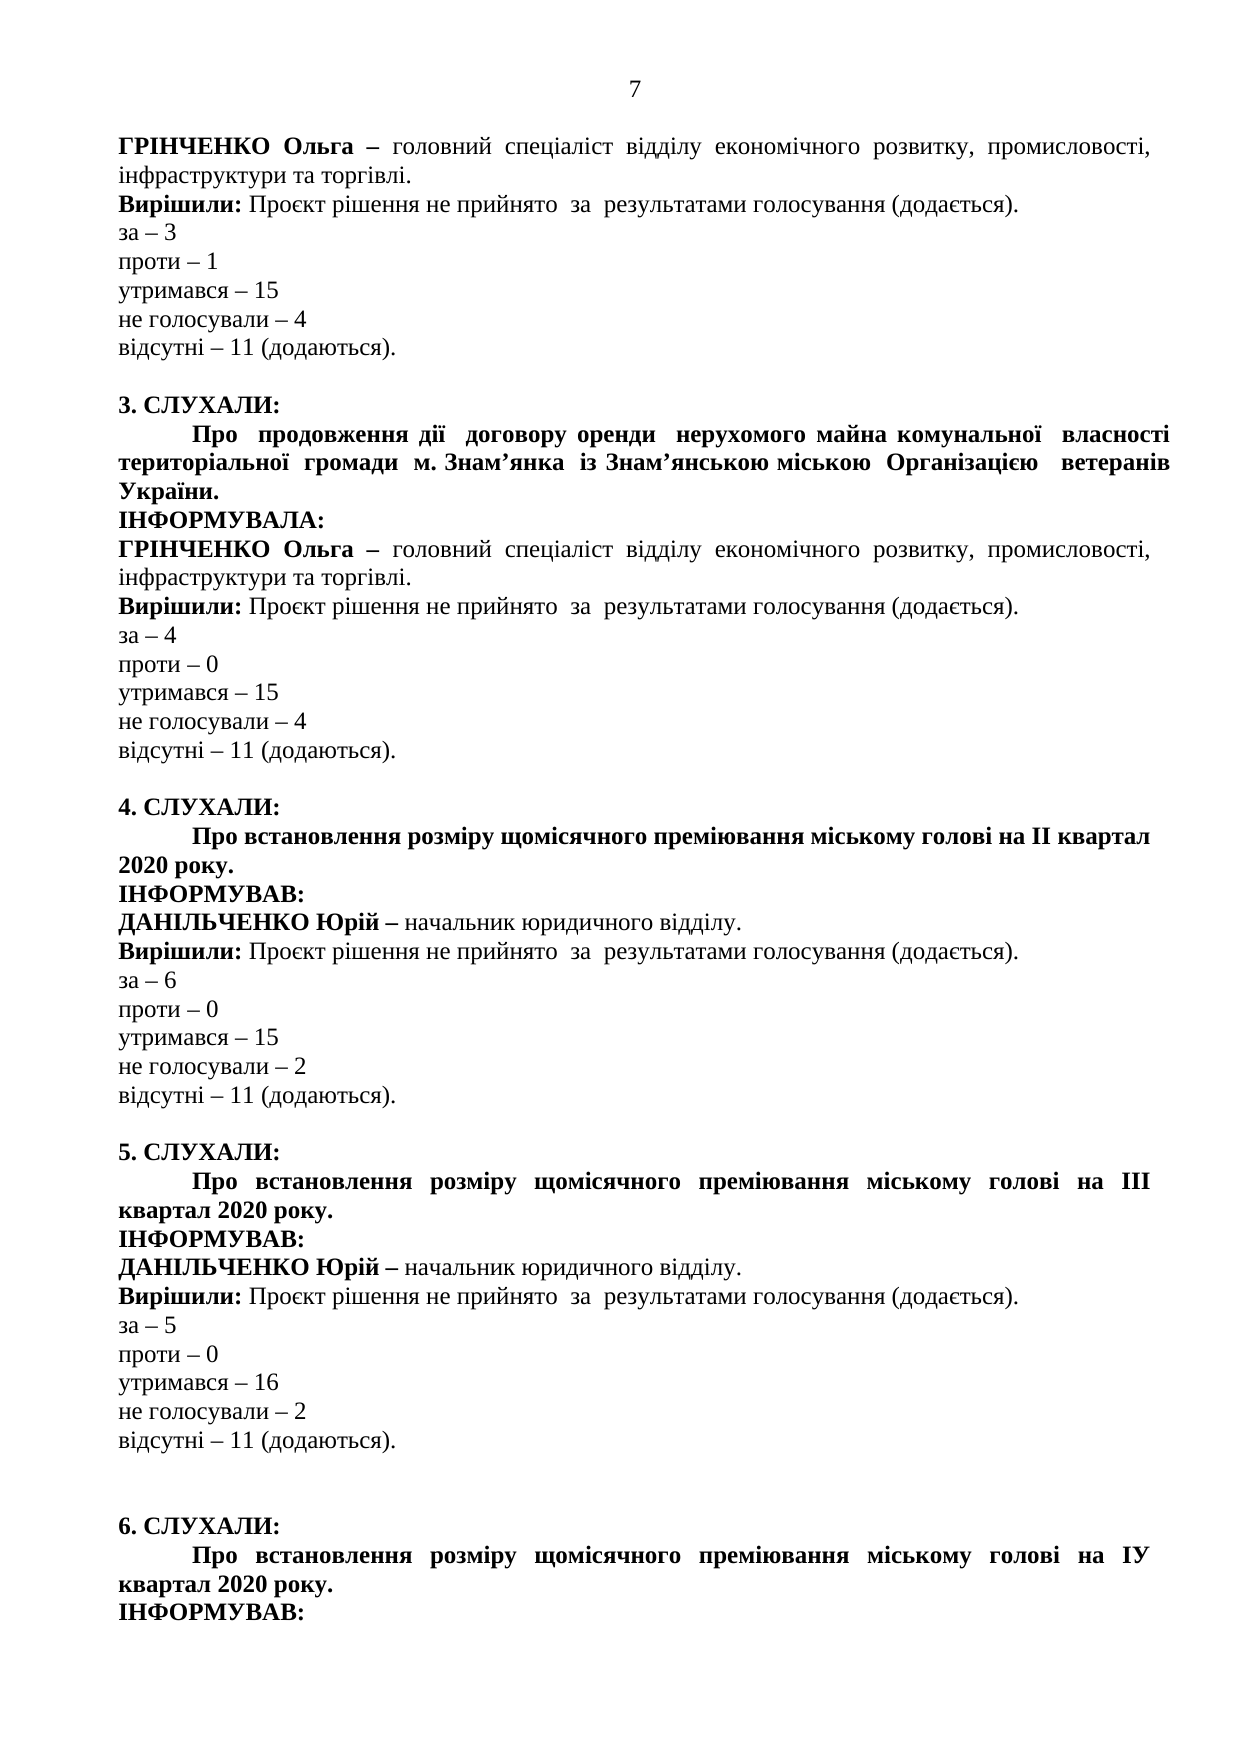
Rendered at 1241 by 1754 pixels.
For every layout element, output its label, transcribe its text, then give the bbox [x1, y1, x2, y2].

text ГРІНЧЕНКО Ольга – головний спеціаліст відділу економічного розвитку, промисловості, інфраструктури та торгівлі. [118, 131, 1152, 189]
text ДАНІЛЬЧЕНКО Юрій – начальник юридичного відділу. [118, 907, 1152, 936]
text утримався – 16 [118, 1367, 1152, 1396]
text ІНФОРМУВАВ: [118, 1597, 1152, 1626]
text Вирішили: Проєкт рішення не прийнято за результатами голосування (додається). [118, 189, 1152, 217]
text за – 5 [118, 1310, 1152, 1339]
text проти – 0 [118, 994, 1152, 1022]
text не голосували – 4 [118, 304, 1152, 332]
text відсутні – 11 (додаються). [118, 1080, 1152, 1109]
text не голосували – 4 [118, 706, 1152, 735]
text Про встановлення розміру щомісячного преміювання міському голові на ІУ квартал 2020 року. [118, 1540, 1152, 1597]
text утримався – 15 [118, 1022, 1152, 1051]
text Вирішили: Проєкт рішення не прийнято за результатами голосування (додається). [118, 936, 1152, 965]
text Вирішили: Проєкт рішення не прийнято за результатами голосування (додається). [118, 591, 1152, 620]
text ГРІНЧЕНКО Ольга – головний спеціаліст відділу економічного розвитку, промисловості, інфраструктури та торгівлі. [118, 534, 1152, 591]
text ІНФОРМУВАВ: [118, 1224, 1152, 1252]
text за – 4 [118, 620, 1152, 649]
text ІНФОРМУВАЛА: [118, 505, 1152, 534]
text утримався – 15 [118, 677, 1152, 706]
text не голосували – 2 [118, 1396, 1152, 1425]
text утримався – 15 [118, 275, 1152, 304]
text 6. CЛУХАЛИ: [118, 1511, 1152, 1540]
text ДАНІЛЬЧЕНКО Юрій – начальник юридичного відділу. [118, 1252, 1152, 1281]
text 4. CЛУХАЛИ: [118, 792, 1152, 821]
text не голосували – 2 [118, 1051, 1152, 1080]
text 5. CЛУХАЛИ: [118, 1137, 1152, 1166]
text відсутні – 11 (додаються). [118, 332, 1152, 361]
text відсутні – 11 (додаються). [118, 1425, 1152, 1454]
text Про встановлення розміру щомісячного преміювання міському голові на ІІІ квартал 2020 року. [118, 1166, 1152, 1224]
text Про продовження дії договору оренди нерухомого майна комунальної власності територіальної громади м. Знам’янка із Знам’янською міською Організацією ветеранів України. [118, 419, 1171, 505]
text відсутні – 11 (додаються). [118, 735, 1152, 764]
text проти – 1 [118, 246, 1152, 275]
text Про встановлення розміру щомісячного преміювання міському голові на ІІ квартал 2020 року. [118, 821, 1152, 879]
text за – 6 [118, 965, 1152, 994]
text 3. CЛУХАЛИ: [118, 390, 1152, 419]
text за – 3 [118, 217, 1152, 246]
text проти – 0 [118, 1339, 1152, 1367]
text ІНФОРМУВАВ: [118, 879, 1152, 907]
text проти – 0 [118, 649, 1152, 677]
text Вирішили: Проєкт рішення не прийнято за результатами голосування (додається). [118, 1281, 1152, 1310]
